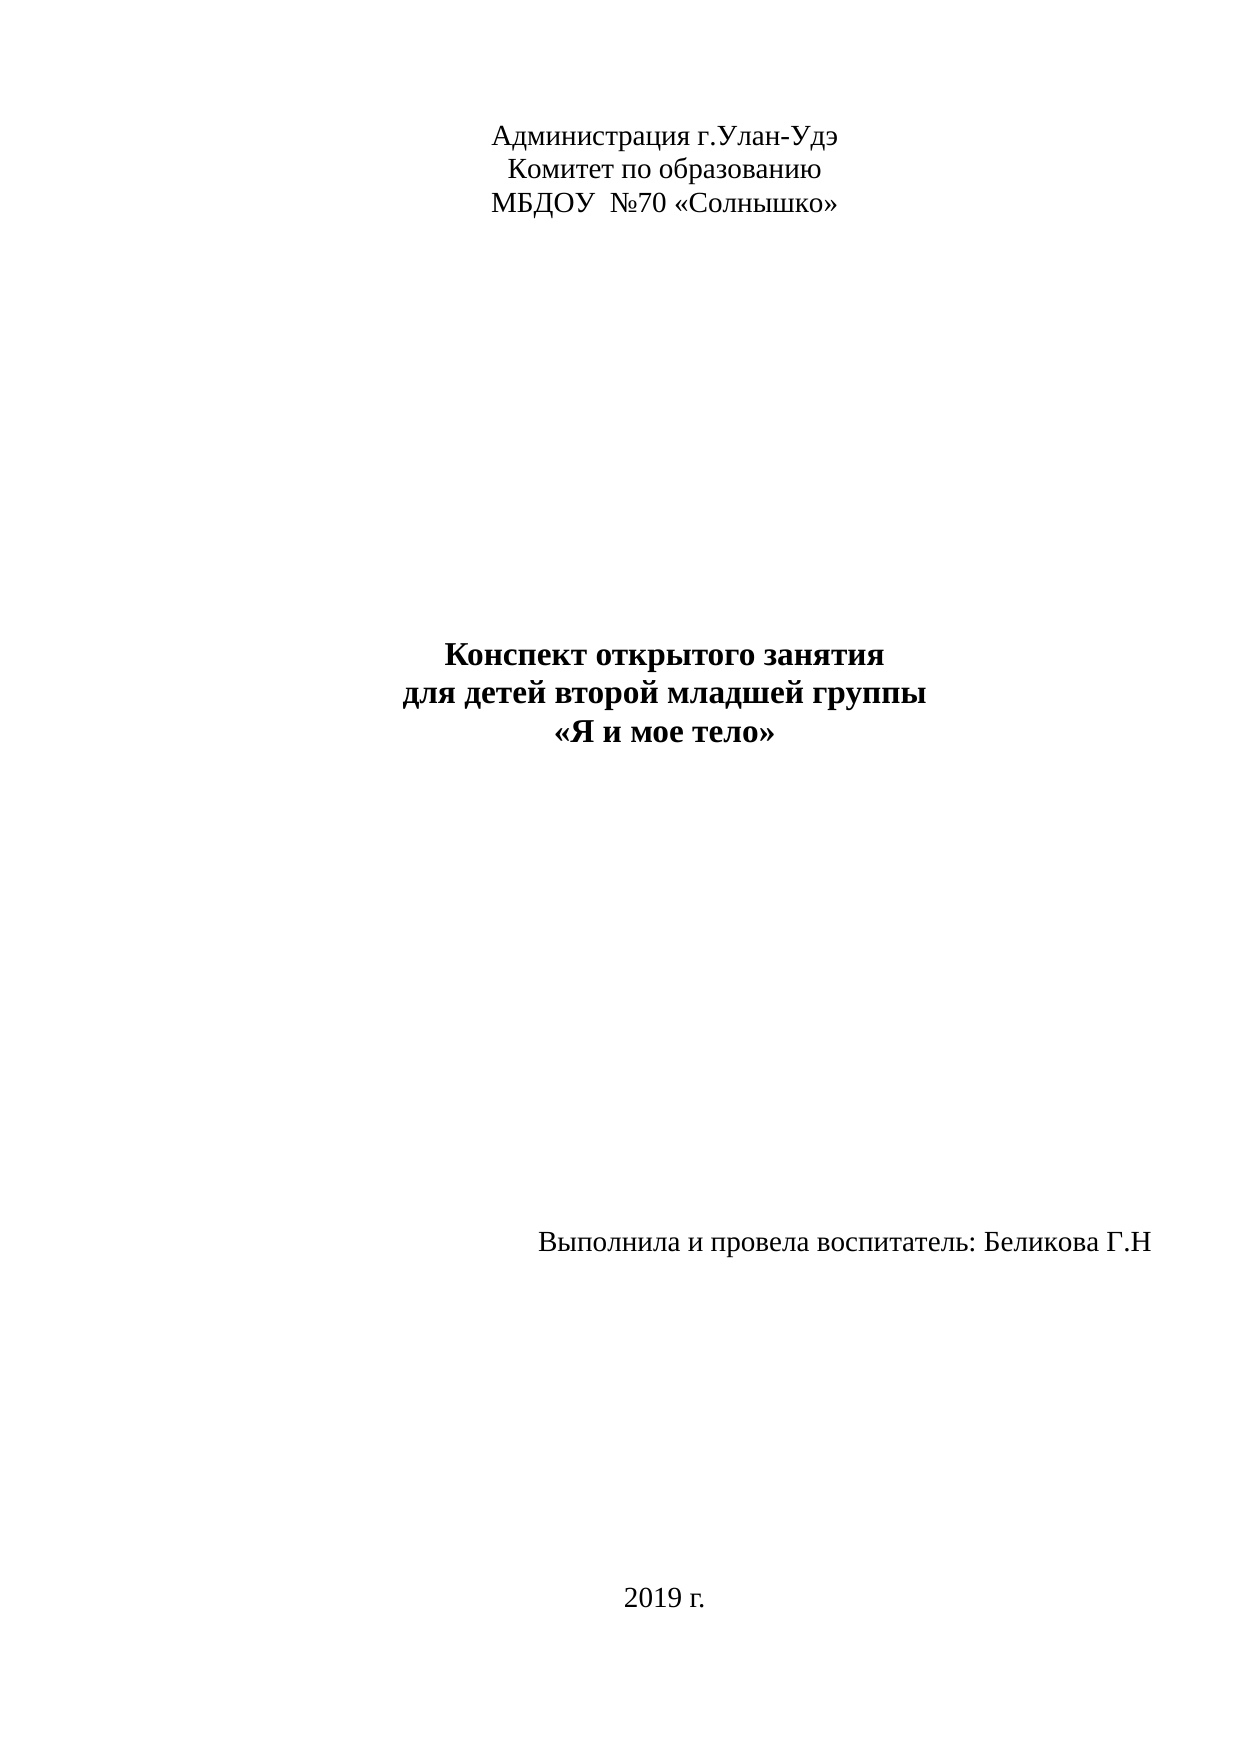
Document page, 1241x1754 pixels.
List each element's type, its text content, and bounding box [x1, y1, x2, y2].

text «Я и мое тело» [177, 711, 1152, 749]
text МБДОУ №70 «Солнышко» [177, 185, 1152, 219]
text Выполнила и провела воспитатель: Беликова Г.Н [177, 1224, 1152, 1258]
text Конспект открытого занятия [177, 634, 1152, 673]
text Комитет по образованию [177, 152, 1152, 185]
text для детей второй младшей группы [177, 673, 1152, 711]
text Администрация г.Улан-Удэ [177, 118, 1152, 152]
text 2019 г. [177, 1581, 1152, 1614]
